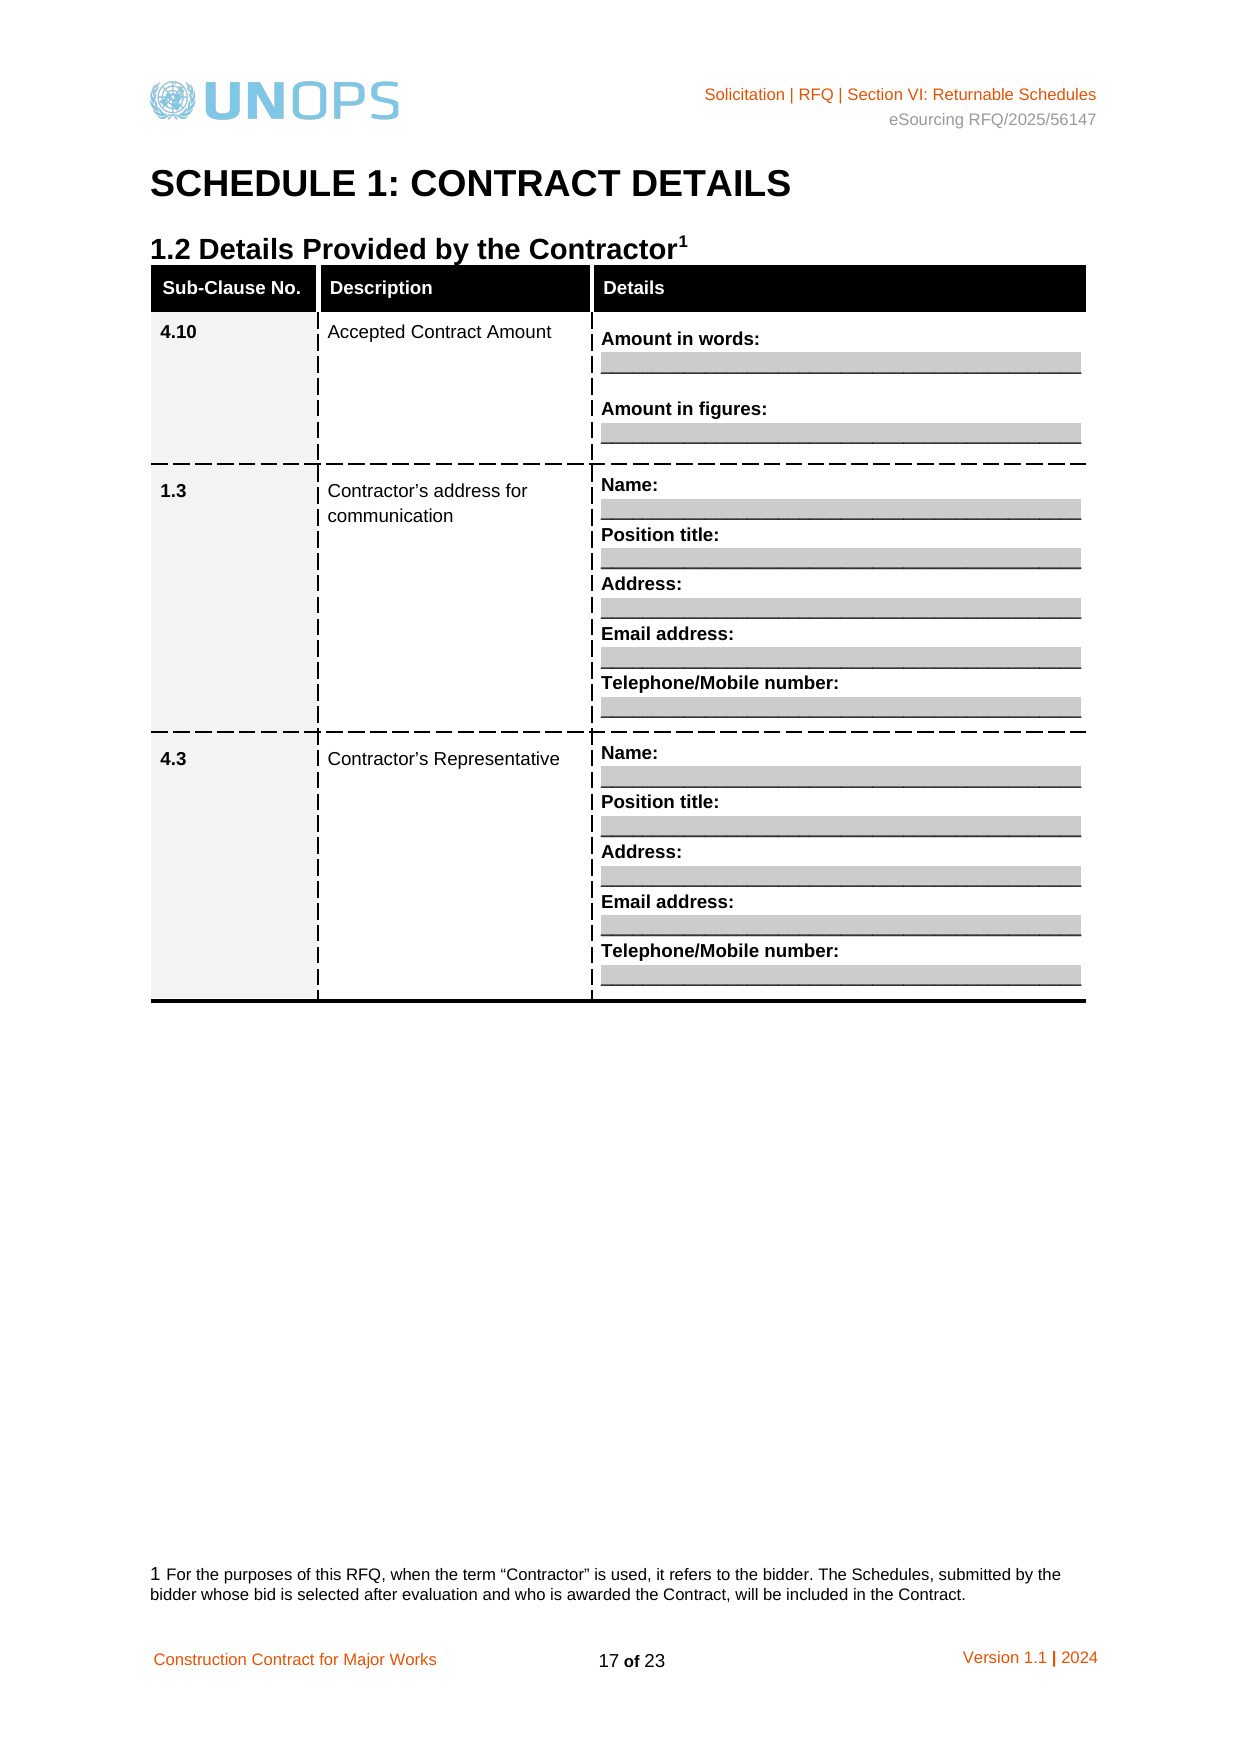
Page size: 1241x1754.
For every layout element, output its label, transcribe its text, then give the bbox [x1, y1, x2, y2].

table_cell 4.3 [151, 731, 318, 998]
subtitle 1.2 Details Provided by the Contractor [150, 232, 1090, 265]
table_cell Amount in words: ______________________________________________ Amount in figures: ______________________________________________ [592, 312, 1086, 463]
table_cell 4.10 [151, 312, 318, 463]
table_cell 1.3 [151, 463, 318, 731]
table_cell Accepted Contract Amount [318, 312, 592, 463]
table_cell Contractor’s address for communication [318, 463, 592, 731]
table_cell Name: ______________________________________________ Position title: ______________________________________________ Address: ______________________________________________ Email address: ______________________________________________ Telephone/Mobile number: ______________________________________________ [592, 731, 1086, 998]
subtitle SCHEDULE 1: CONTRACT DETAILS [150, 161, 1093, 204]
table_header Description [321, 265, 590, 312]
table_cell Name: ______________________________________________ Position title: ______________________________________________ Address: ______________________________________________ Email address: ______________________________________________ Telephone/Mobile number: ______________________________________________ [592, 463, 1086, 731]
table_header Sub-Clause No. [151, 265, 316, 312]
table_header Details [594, 265, 1086, 312]
table_cell Contractor’s Representative [318, 731, 592, 998]
picture [150, 81, 399, 120]
